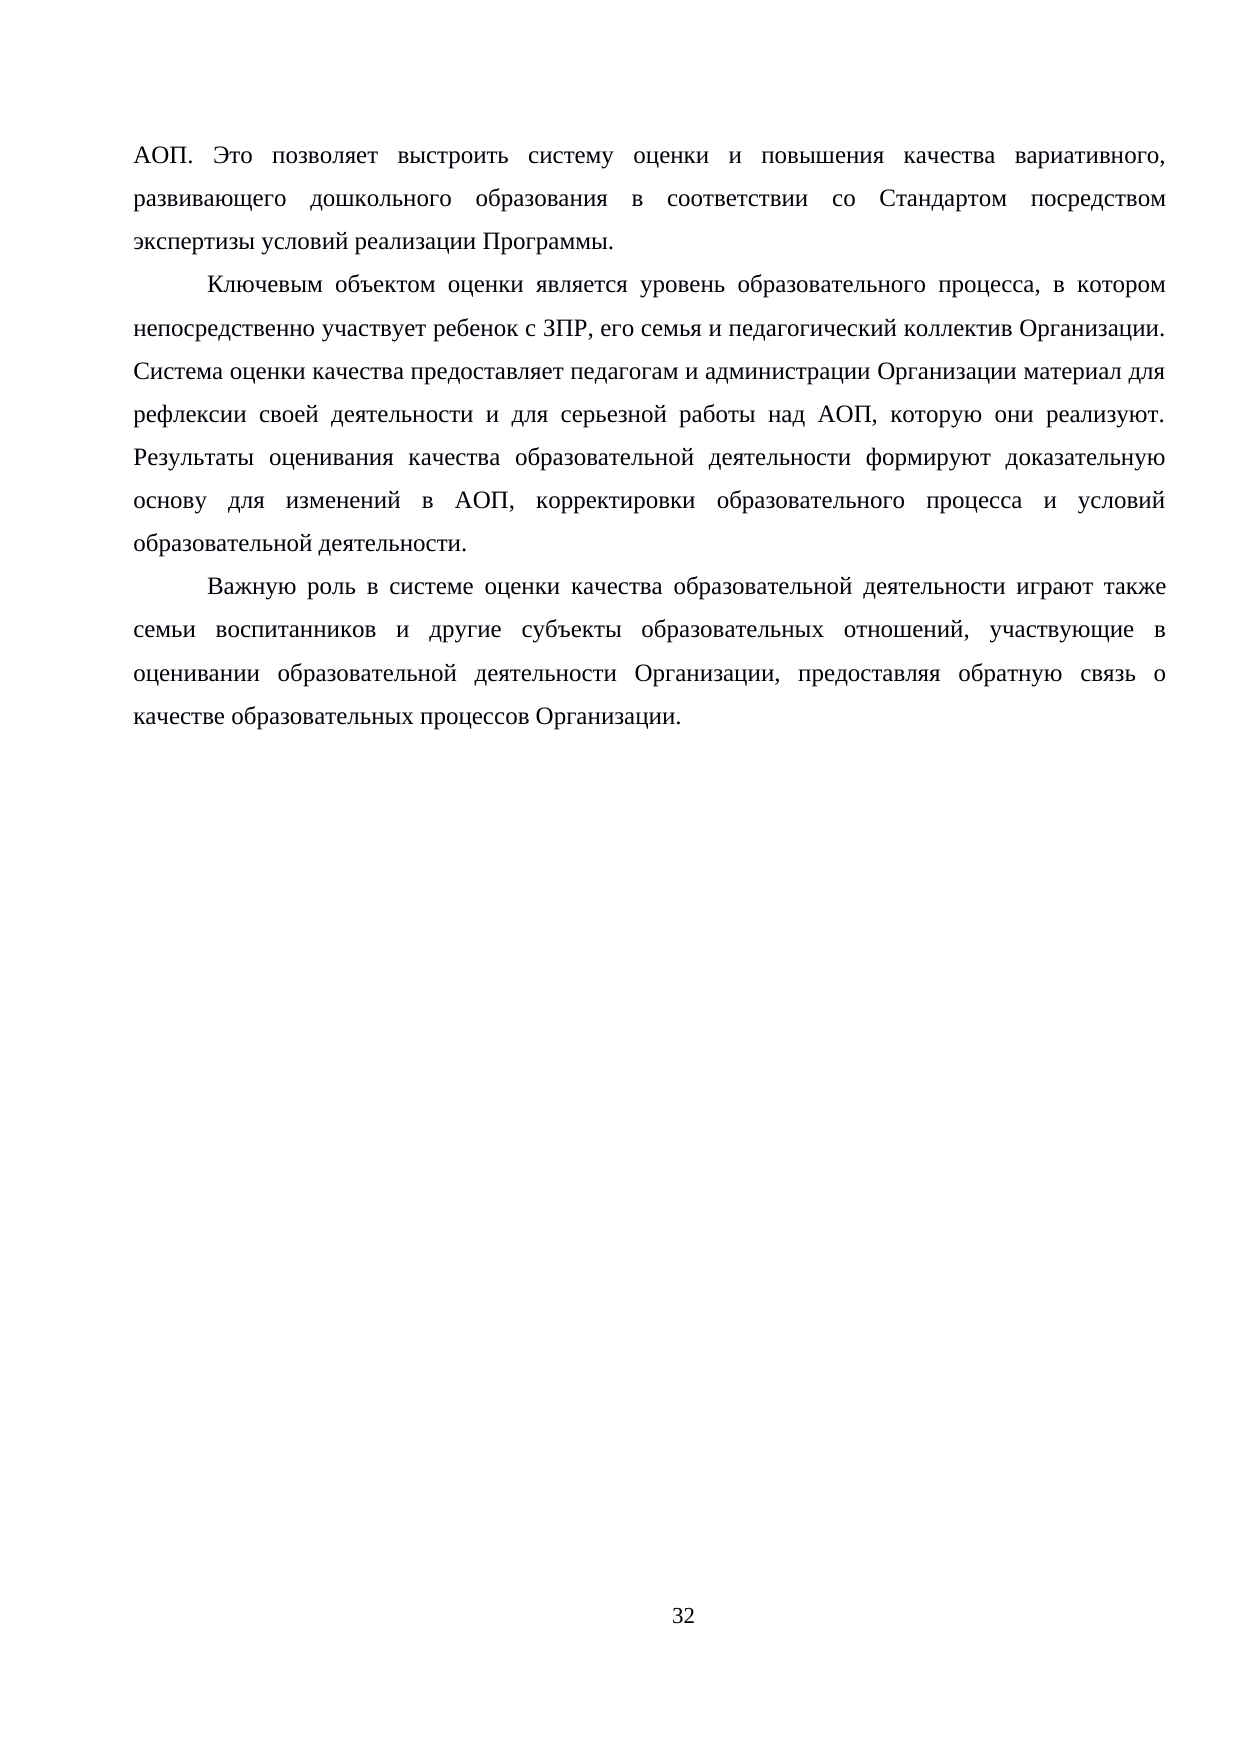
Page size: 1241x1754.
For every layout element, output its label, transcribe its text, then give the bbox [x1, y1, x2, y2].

text Важную роль в системе оценки качества образовательной деятельности играют также семьи воспитанников и другие субъекты образовательных отношений, участвующие в оценивании образовательной деятельности Организации, предоставляя обратную связь о качестве образовательных процессов Организации. [133, 571, 1167, 729]
text АОП. Это позволяет выстроить систему оценки и повышения качества вариативного, развивающего дошкольного образования в соответствии со Стандартом посредством экспертизы условий реализации Программы. [133, 140, 1166, 255]
text Ключевым объектом оценки является уровень образовательного процесса, в котором непосредственно участвует ребенок с ЗПР, его семья и педагогический коллектив Организации. Система оценки качества предоставляет педагогам и администрации Организации материал для рефлексии своей деятельности и для серьезной работы над АОП, которую они реализуют. Результаты оценивания качества образовательной деятельности формируют доказательную основу для изменений в АОП, корректировки образовательного процесса и условий образовательной деятельности. [133, 269, 1166, 557]
